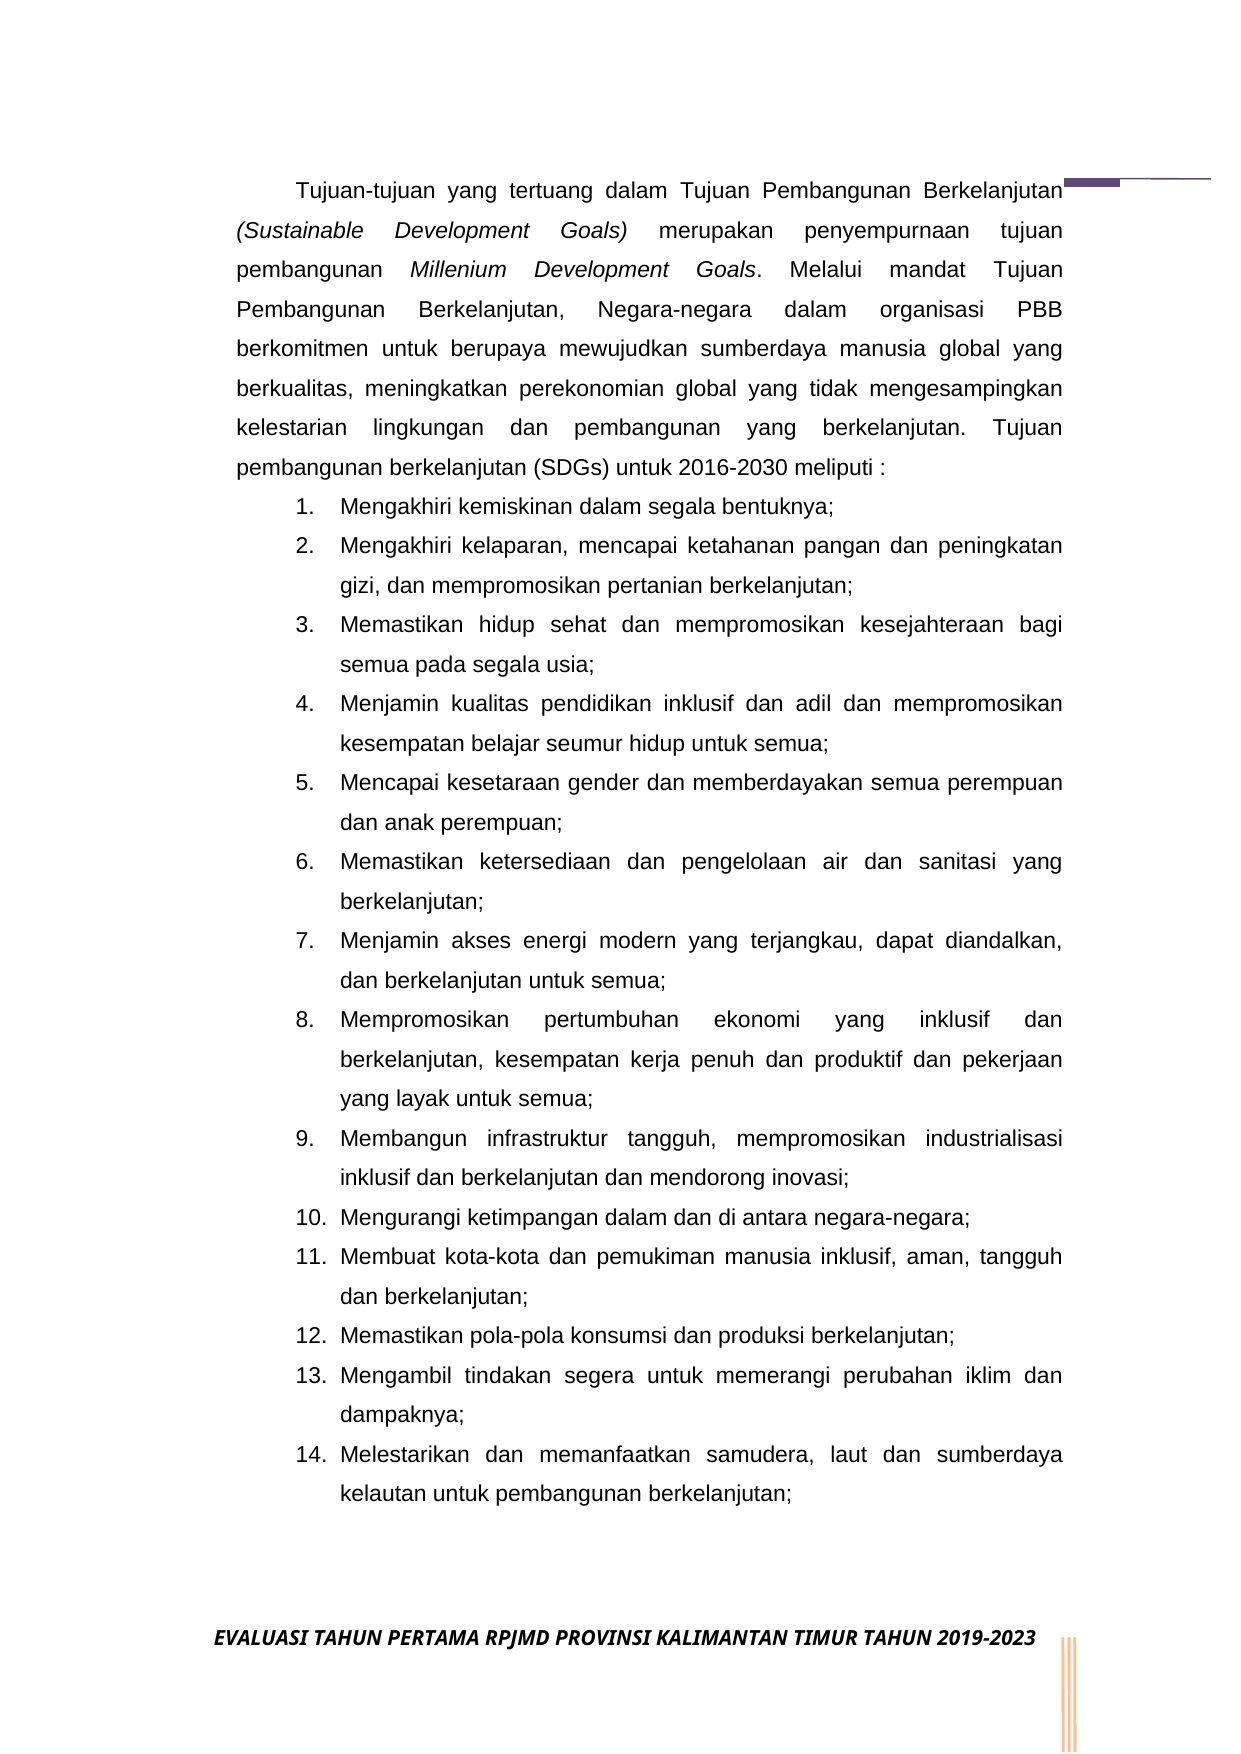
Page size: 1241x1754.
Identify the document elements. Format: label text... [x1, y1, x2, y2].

list Memastikan pola-pola konsumsi dan produksi berkelanjutan; [295, 1322, 1063, 1348]
list Mengurangi ketimpangan dalam dan di antara negara-negara; [295, 1204, 1063, 1230]
list Memastikan ketersediaan dan pengelolaan air dan sanitasi yang berkelanjutan; [295, 848, 1063, 914]
list Melestarikan dan memanfaatkan samudera, laut dan sumberdaya kelautan untuk pembangunan berkelanjutan; [295, 1441, 1063, 1506]
list Mengakhiri kelaparan, mencapai ketahanan pangan dan peningkatan gizi, dan mempromosikan pertanian berkelanjutan; [295, 532, 1063, 598]
list Mengakhiri kemiskinan dalam segala bentuknya; [295, 493, 1063, 519]
list Menjamin akses energi modern yang terjangkau, dapat diandalkan, dan berkelanjutan untuk semua; [295, 927, 1063, 993]
list Mencapai kesetaraan gender dan memberdayakan semua perempuan dan anak perempuan; [295, 769, 1063, 835]
list Memastikan hidup sehat dan mempromosikan kesejahteraan bagi semua pada segala usia; [295, 611, 1063, 677]
list Mengambil tindakan segera untuk memerangi perubahan iklim dan dampaknya; [295, 1362, 1063, 1427]
list Menjamin kualitas pendidikan inklusif dan adil dan mempromosikan kesempatan belajar seumur hidup untuk semua; [295, 690, 1063, 756]
list Membuat kota-kota dan pemukiman manusia inklusif, aman, tangguh dan berkelanjutan; [295, 1243, 1063, 1309]
list Membangun infrastruktur tangguh, mempromosikan industrialisasi inklusif dan berkelanjutan dan mendorong inovasi; [295, 1125, 1063, 1191]
list Mempromosikan pertumbuhan ekonomi yang inklusif dan berkelanjutan, kesempatan kerja penuh dan produktif dan pekerjaan yang layak untuk semua; [295, 1006, 1063, 1112]
text Tujuan-tujuan yang tertuang dalam Tujuan Pembangunan Berkelanjutan (Sustainable Development Goals) merupakan penyempurnaan tujuan pembangunan Millenium Development Goals. Melalui mandat Tujuan Pembangunan Berkelanjutan, Negara-negara dalam organisasi PBB berkomitmen untuk berupaya mewujudkan sumberdaya manusia global yang berkualitas, meningkatkan perekonomian global yang tidak mengesampingkan kelestarian lingkungan dan pembangunan yang berkelanjutan. Tujuan pembangunan berkelanjutan (SDGs) untuk 2016-2030 meliputi : [236, 177, 1063, 480]
